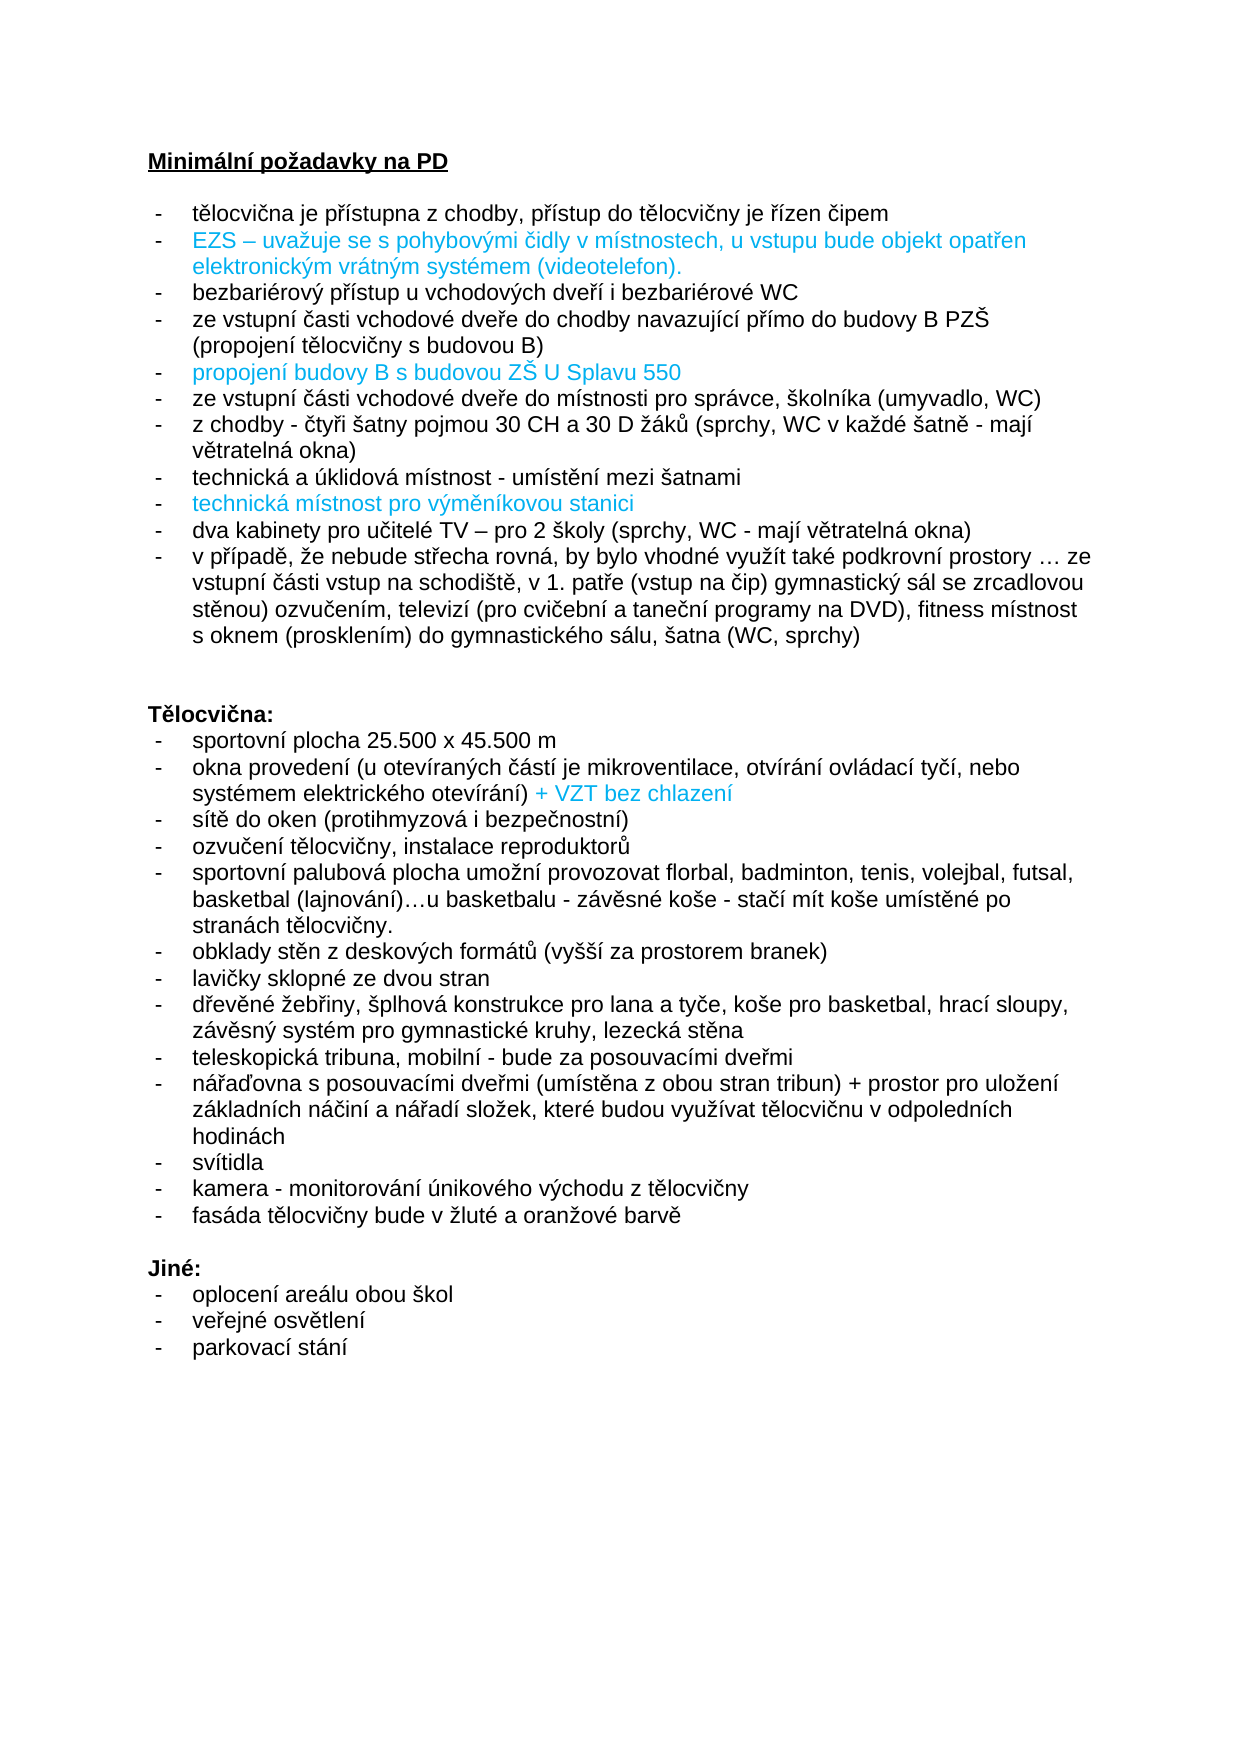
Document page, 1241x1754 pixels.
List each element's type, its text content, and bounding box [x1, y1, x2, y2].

list svítidla [154, 1149, 1093, 1175]
list z chodby - čtyři šatny pojmou 30 CH a 30 D žáků (sprchy, WC v každé šatně - mají větratelná okna) [154, 411, 1093, 464]
list propojení budovy B s budovou ZŠ U Splavu 550 [154, 358, 1093, 385]
list technická místnost pro výměníkovou stanici [154, 490, 1093, 517]
list EZS – uvažuje se s pohybovými čidly v místnostech, u vstupu bude objekt opatřen elektronickým vrátným systémem (videotelefon). [154, 227, 1093, 279]
list technická a úklidová místnost - umístění mezi šatnami [154, 464, 1093, 490]
list kamera - monitorování únikového východu z tělocvičny [154, 1175, 1093, 1202]
list sportovní plocha 25.500 x 45.500 m [154, 727, 1093, 754]
list bezbariérový přístup u vchodových dveří i bezbariérové WC [154, 279, 1093, 306]
text Minimální požadavky na PD [148, 148, 1093, 174]
list v případě, že nebude střecha rovná, by bylo vhodné využít také podkrovní prostory … ze vstupní části vstup na schodiště, v 1. patře (vstup na čip) gymnastický sál se zrcadlovou stěnou) ozvučením, televizí (pro cvičební a taneční programy na DVD), fitness místnost s oknem (prosklením) do gymnastického sálu, šatna (WC, sprchy) [154, 543, 1093, 648]
list ozvučení tělocvičny, instalace reproduktorů [154, 833, 1093, 859]
text Tělocvična: [148, 701, 1093, 727]
list obklady stěn z deskových formátů (vyšší za prostorem branek) [154, 938, 1093, 964]
list dřevěné žebřiny, šplhová konstrukce pro lana a tyče, koše pro basketbal, hrací sloupy, závěsný systém pro gymnastické kruhy, lezecká stěna [154, 991, 1093, 1044]
list sítě do oken (protihmyzová i bezpečnostní) [154, 806, 1093, 833]
list fasáda tělocvičny bude v žluté a oranžové barvě [154, 1202, 1093, 1228]
list okna provedení (u otevíraných částí je mikroventilace, otvírání ovládací tyčí, nebo systémem elektrického otevírání) + VZT bez chlazení [154, 754, 1093, 806]
list oplocení areálu obou škol [154, 1281, 1093, 1307]
text Jiné: [148, 1254, 1093, 1281]
list sportovní palubová plocha umožní provozovat florbal, badminton, tenis, volejbal, futsal, basketbal (lajnování)…u basketbalu - závěsné koše - stačí mít koše umístěné po stranách tělocvičny. [154, 859, 1093, 938]
list lavičky sklopné ze dvou stran [154, 964, 1093, 991]
list parkovací stání [154, 1333, 1093, 1360]
list teleskopická tribuna, mobilní - bude za posouvacími dveřmi [154, 1044, 1093, 1070]
list ze vstupní časti vchodové dveře do chodby navazující přímo do budovy B PZŠ (propojení tělocvičny s budovou B) [154, 306, 1093, 358]
list ze vstupní části vchodové dveře do místnosti pro správce, školníka (umyvadlo, WC) [154, 385, 1093, 411]
list veřejné osvětlení [154, 1307, 1093, 1333]
list tělocvična je přístupna z chodby, přístup do tělocvičny je řízen čipem [154, 200, 1093, 227]
list dva kabinety pro učitelé TV – pro 2 školy (sprchy, WC - mají větratelná okna) [154, 517, 1093, 543]
list nářaďovna s posouvacími dveřmi (umístěna z obou stran tribun) + prostor pro uložení základních náčiní a nářadí složek, které budou využívat tělocvičnu v odpoledních hodinách [154, 1070, 1093, 1149]
